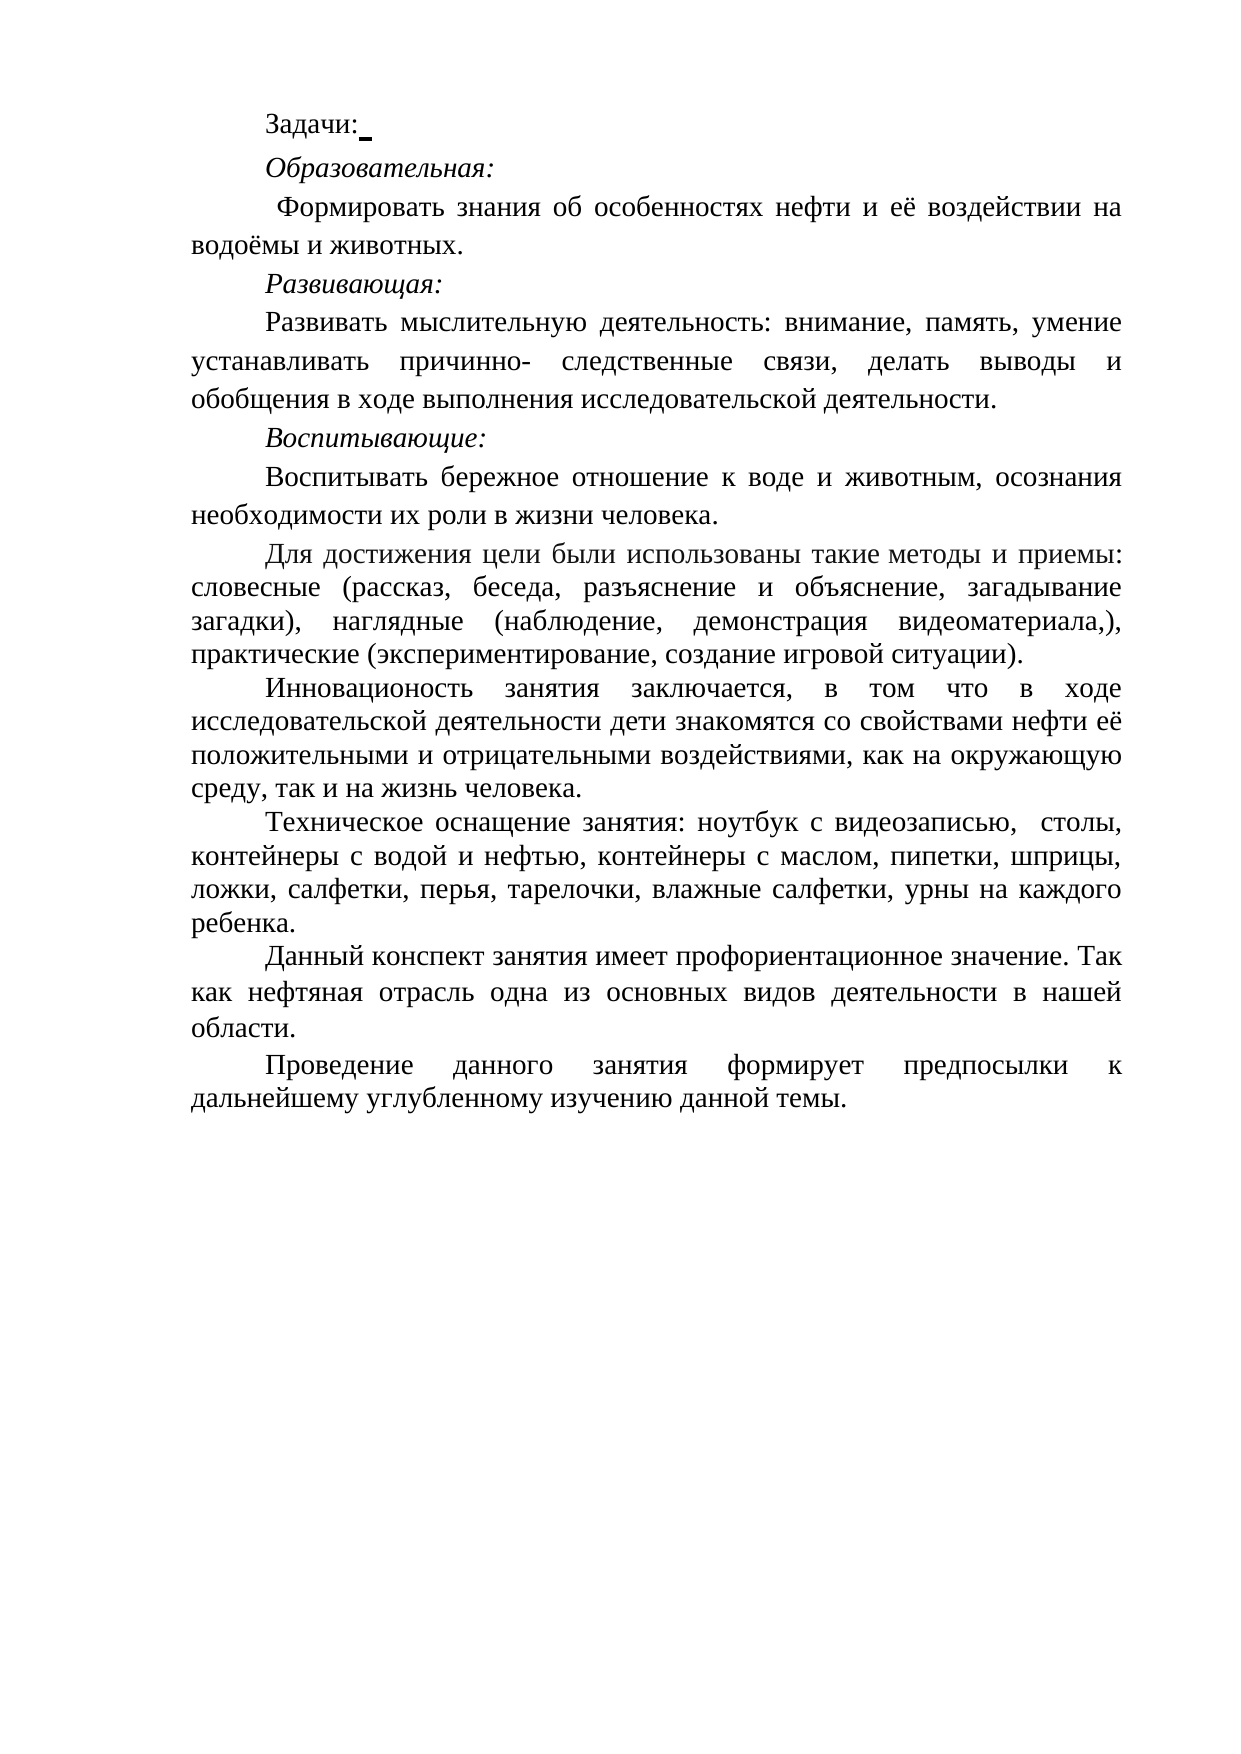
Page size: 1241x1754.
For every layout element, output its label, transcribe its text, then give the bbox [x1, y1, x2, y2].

text Данный конспект занятия имеет профориентационное значение. Так как нефтяная отрасль одна из основных видов деятельности в нашей области. [191, 938, 1123, 1044]
text Инновационость занятия заключается, в том что в ходе исследовательской деятельности дети знакомятся со свойствами нефти её положительными и отрицательными воздействиями, как на окружающую среду, так и на жизнь человека. [191, 670, 1123, 804]
text Воспитывающие: [191, 420, 1123, 454]
text Воспитывать бережное отношение к воде и животным, осознания необходимости их роли в жизни человека. [191, 459, 1123, 531]
text Для достижения цели были использованы такие методы и приемы: словесные (рассказ, беседа, разъяснение и объяснение, загадывание загадки), наглядные (наблюдение, демонстрация видеоматериала,), практические (экспериментирование, создание игровой ситуации). [191, 536, 1123, 670]
text Техническое оснащение занятия: ноутбук с видеозаписью, столы, контейнеры с водой и нефтью, контейнеры с маслом, пипетки, шприцы, ложки, салфетки, перья, тарелочки, влажные салфетки, урны на каждого ребенка. [191, 804, 1123, 938]
text Проведение данного занятия формирует предпосылки к дальнейшему углубленному изучению данной темы. [191, 1047, 1123, 1114]
text Развивать мыслительную деятельность: внимание, память, умение устанавливать причинно- следственные связи, делать выводы и обобщения в ходе выполнения исследовательской деятельности. [191, 304, 1123, 415]
text Образовательная: [191, 150, 1123, 184]
text Развивающая: [191, 266, 1123, 299]
text Задачи: [191, 106, 1123, 140]
text Формировать знания об особенностях нефти и её воздействии на водоёмы и животных. [191, 189, 1123, 261]
